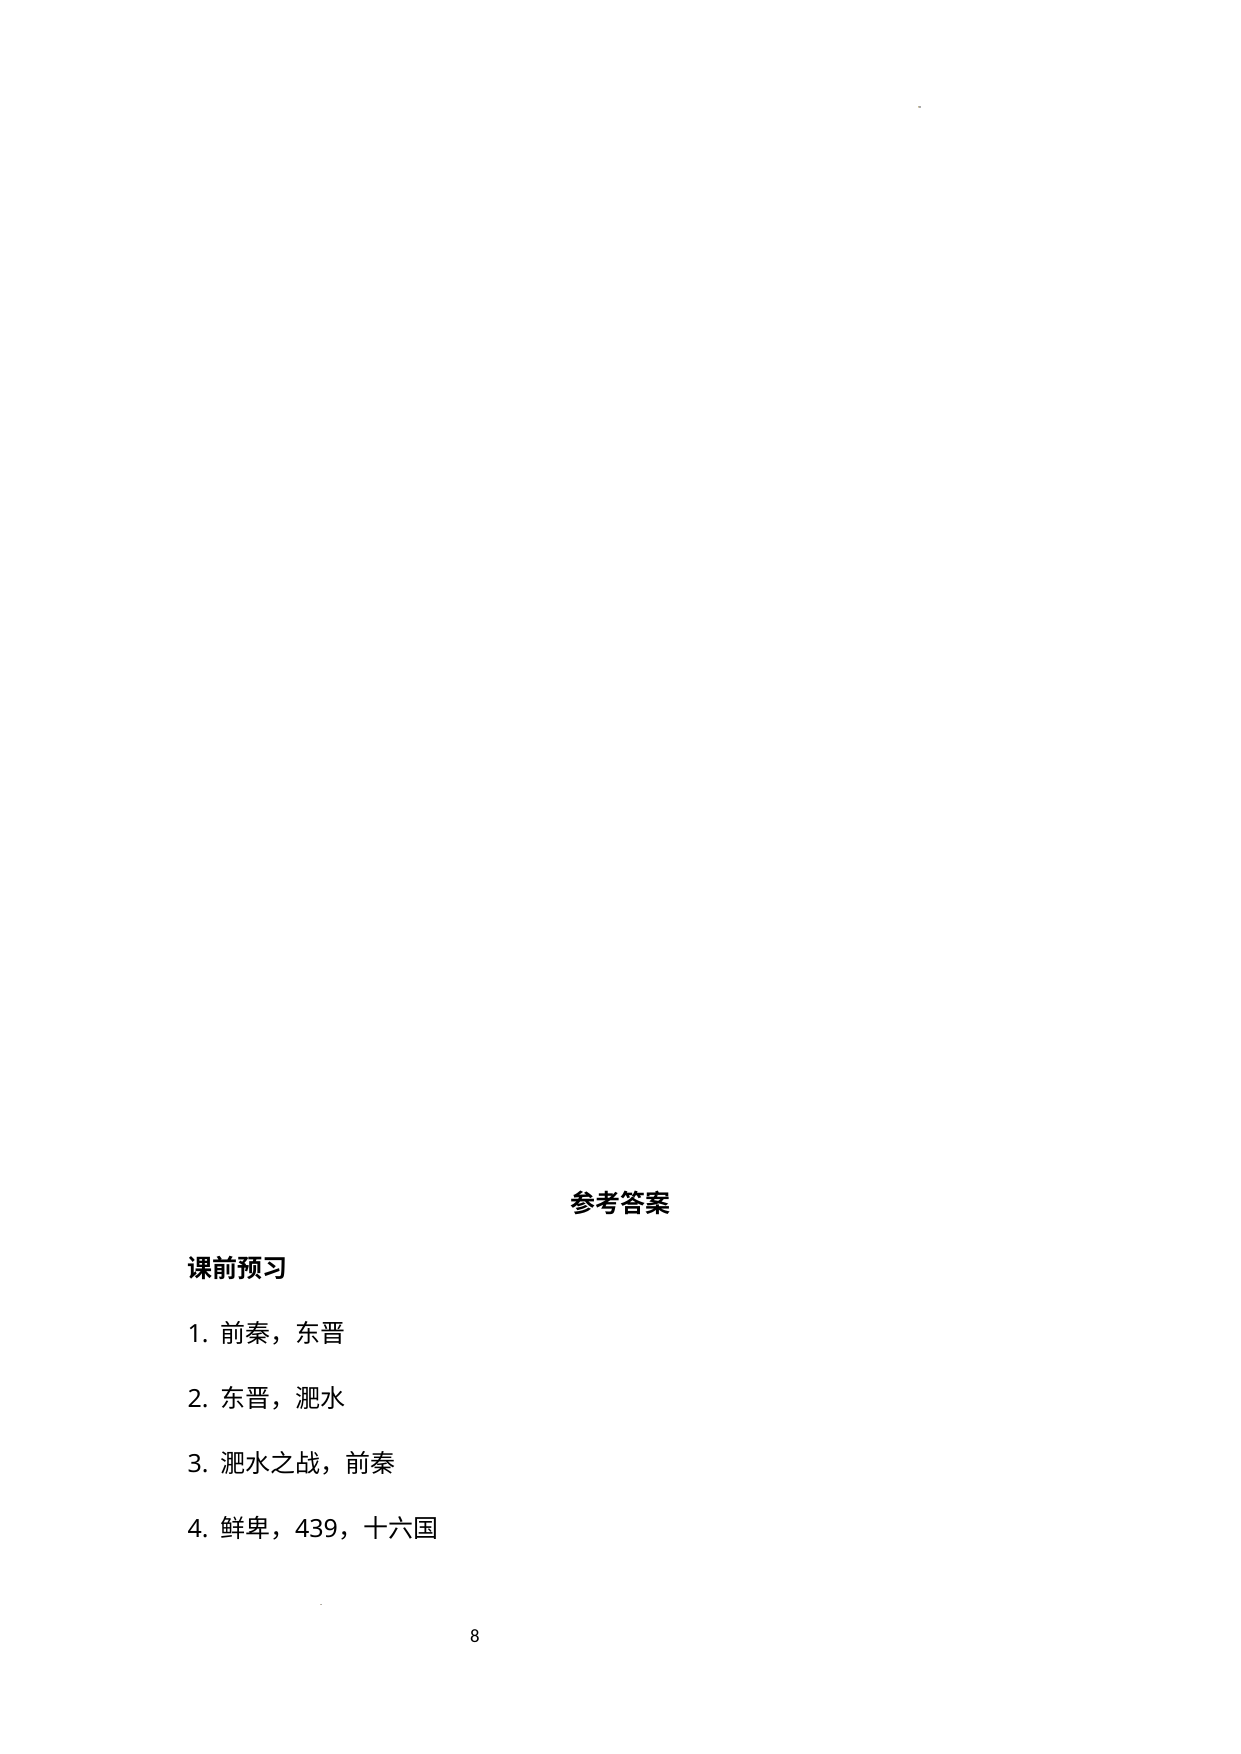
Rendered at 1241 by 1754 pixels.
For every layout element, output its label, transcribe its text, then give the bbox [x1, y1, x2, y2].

list 课前预习 [187, 1234, 1053, 1299]
list 鲜卑，439，十六国 [187, 1494, 1053, 1559]
list 东晋，淝水 [187, 1364, 1053, 1429]
list 前秦，东晋 [187, 1299, 1053, 1364]
list 参考答案 [187, 1169, 1053, 1234]
list 淝水之战，前秦 [187, 1429, 1053, 1494]
